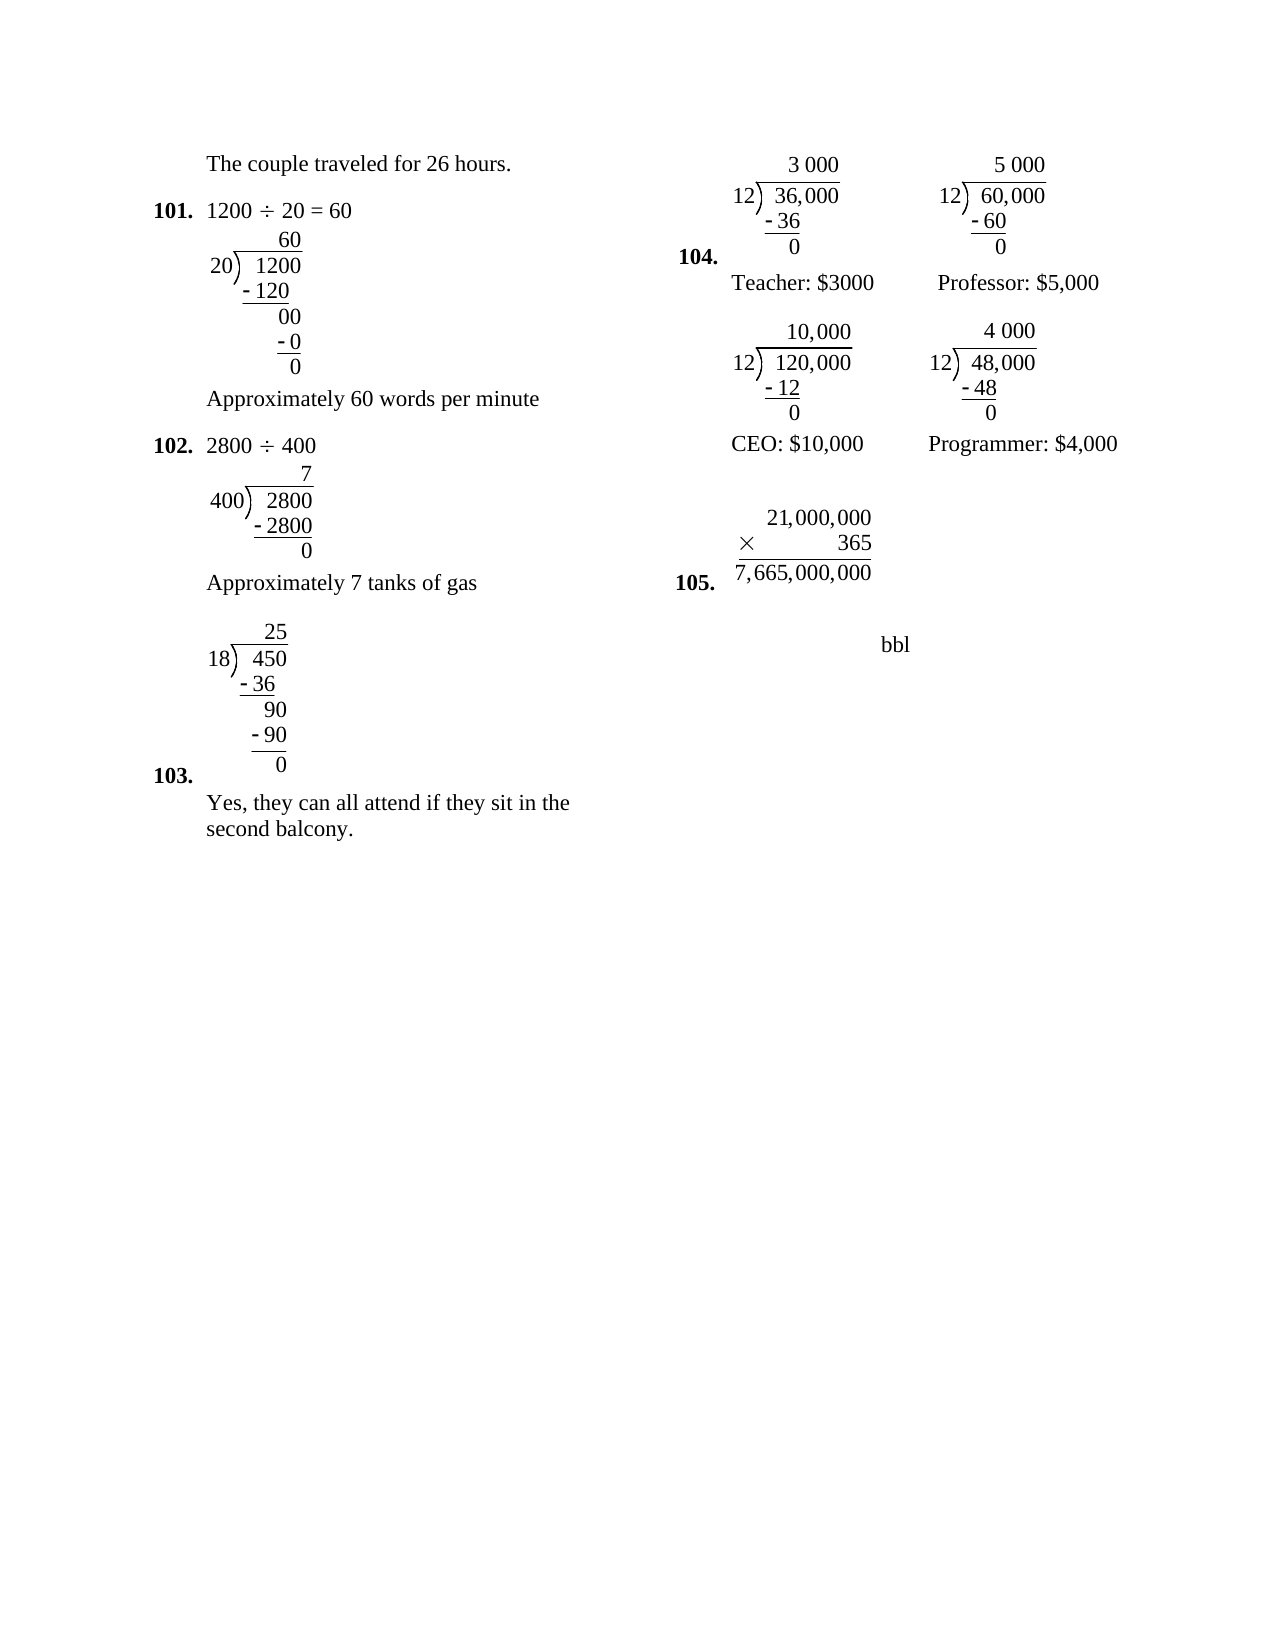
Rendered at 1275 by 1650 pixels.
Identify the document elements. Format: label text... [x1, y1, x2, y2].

text 102. 2800 400 Approximately 7 tanks of gas [150, 432, 600, 596]
text 104. Teacher: $3000 Professor: $5,000 [675, 150, 1125, 296]
text 103. Yes, they can all attend if they sit in the second balcony. [150, 616, 600, 841]
text CEO: $10,000 Programmer: $4,000 [675, 316, 1125, 483]
text The couple traveled for 26 hours. [150, 150, 600, 176]
text 105. bbl [675, 504, 1125, 657]
text 101. 1200 20 = 60 Approximately 60 words per minute [150, 197, 600, 411]
